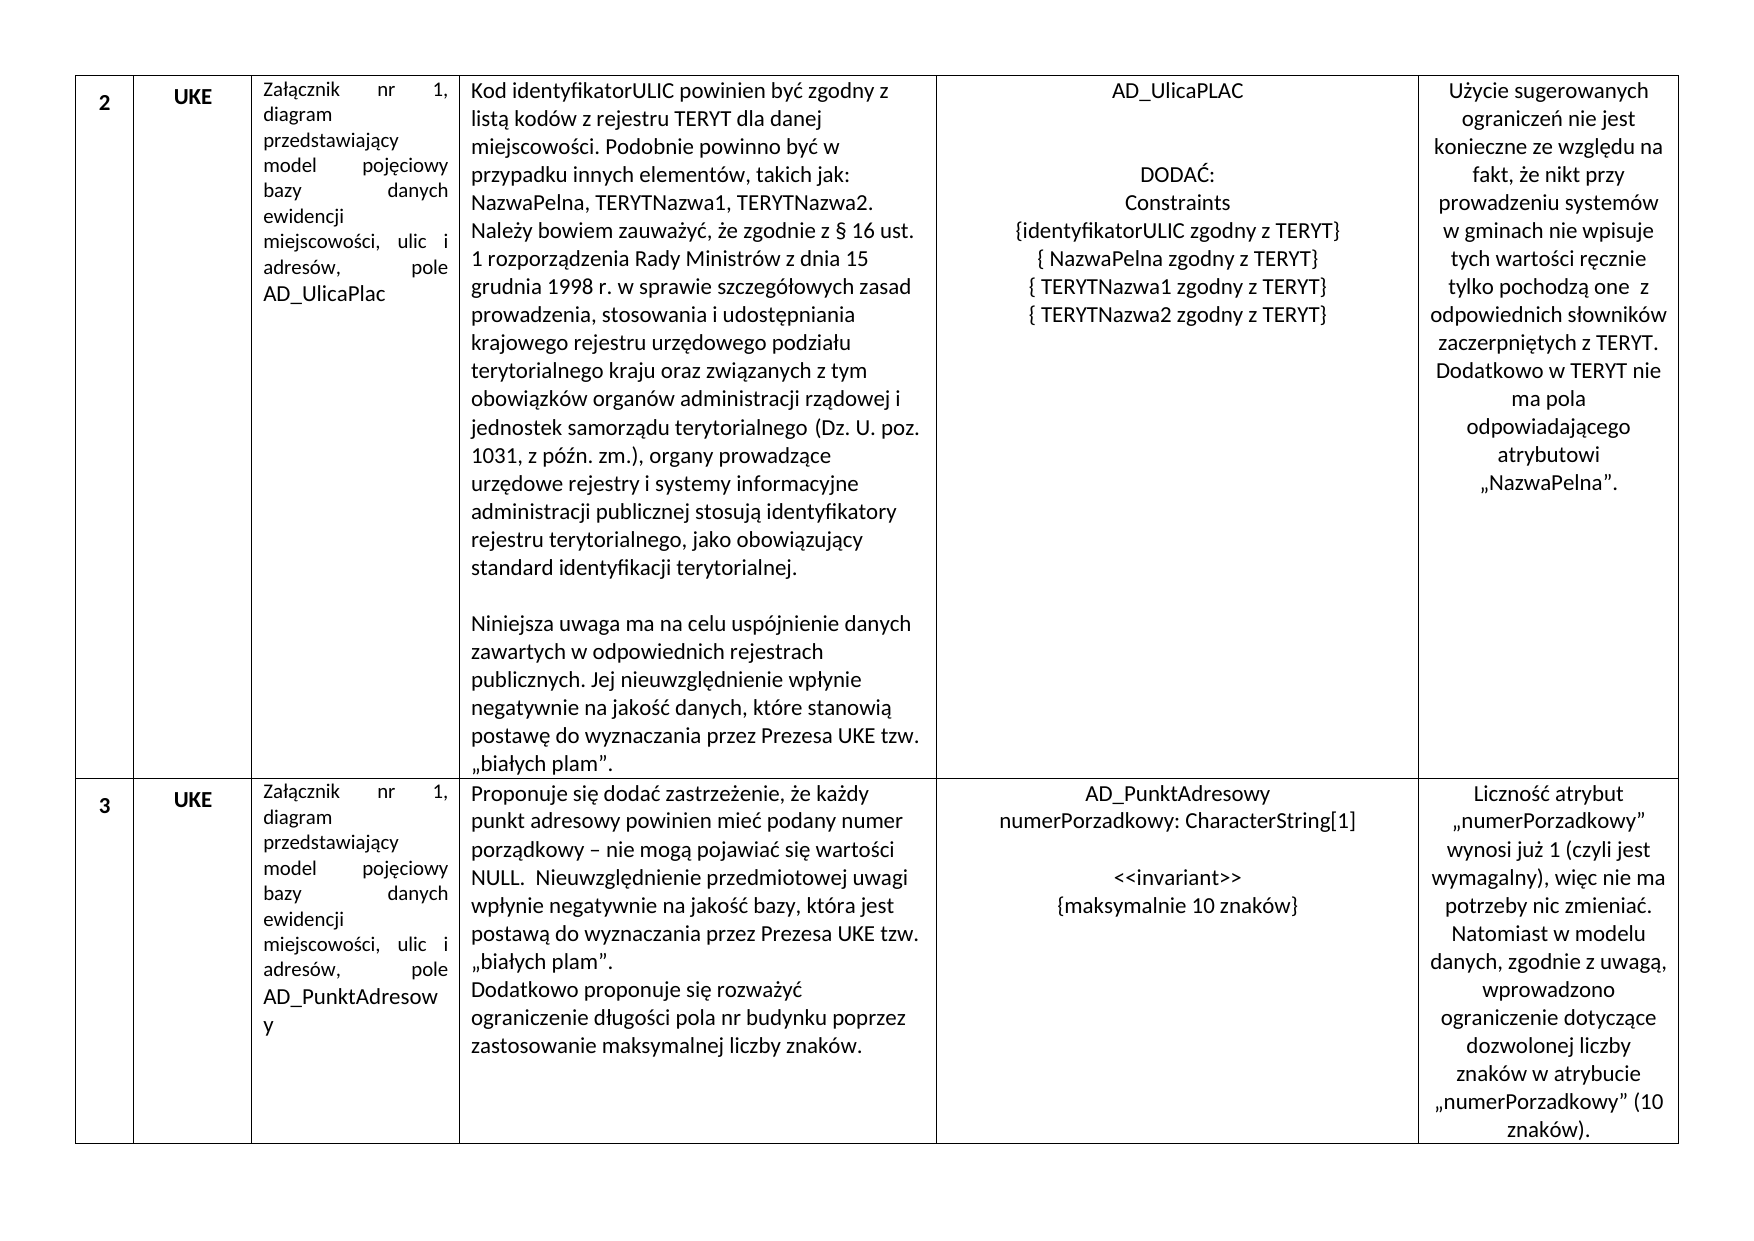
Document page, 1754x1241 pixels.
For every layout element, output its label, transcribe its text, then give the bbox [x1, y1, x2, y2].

table_cell UKE [134, 76, 251, 778]
table_cell Załącznik nr 1, diagram przedstawiający model pojęciowy bazy danych ewidencji miejscowości, ulic i adresów, pole AD_PunktAdresowy [252, 779, 459, 1143]
table_cell Załącznik nr 1, diagram przedstawiający model pojęciowy bazy danych ewidencji miejscowości, ulic i adresów, pole AD_UlicaPlac [252, 76, 459, 778]
table_cell 2 [76, 76, 133, 778]
table_cell Kod identyfikatorULIC powinien być zgodny z listą kodów z rejestru TERYT dla danej miejscowości. Podobnie powinno być w przypadku innych elementów, takich jak: NazwaPelna, TERYTNazwa1, TERYTNazwa2. Należy bowiem zauważyć, że zgodnie z § 16 ust. 1 rozporządzenia Rady Ministrów z dnia 15 grudnia 1998 r. w sprawie szczegółowych zasad prowadzenia, stosowania i udostępniania krajowego rejestru urzędowego podziału terytorialnego kraju oraz związanych z tym obowiązków organów administracji rządowej i jednostek samorządu terytorialnego (Dz. U. poz. 1031, z późn. zm.), organy prowadzące urzędowe rejestry i systemy informacyjne administracji publicznej stosują identyfikatory rejestru terytorialnego, jako obowiązujący standard identyfikacji terytorialnej. Niniejsza uwaga ma na celu uspójnienie danych zawartych w odpowiednich rejestrach publicznych. Jej nieuwzględnienie wpłynie negatywnie na jakość danych, które stanowią postawę do wyznaczania przez Prezesa UKE tzw. „białych plam”. [460, 76, 936, 778]
table_cell 3 [76, 779, 133, 1143]
table_cell Proponuje się dodać zastrzeżenie, że każdy punkt adresowy powinien mieć podany numer porządkowy – nie mogą pojawiać się wartości NULL. Nieuwzględnienie przedmiotowej uwagi wpłynie negatywnie na jakość bazy, która jest postawą do wyznaczania przez Prezesa UKE tzw. „białych plam”. Dodatkowo proponuje się rozważyć ograniczenie długości pola nr budynku poprzez zastosowanie maksymalnej liczby znaków. [460, 779, 936, 1143]
table_cell Użycie sugerowanych ograniczeń nie jest konieczne ze względu na fakt, że nikt przy prowadzeniu systemów w gminach nie wpisuje tych wartości ręcznie tylko pochodzą one z odpowiednich słowników zaczerpniętych z TERYT. Dodatkowo w TERYT nie ma pola odpowiadającego atrybutowi „NazwaPelna”. [1419, 76, 1678, 778]
table_cell Liczność atrybut „numerPorzadkowy” wynosi już 1 (czyli jest wymagalny), więc nie ma potrzeby nic zmieniać. Natomiast w modelu danych, zgodnie z uwagą, wprowadzono ograniczenie dotyczące dozwolonej liczby znaków w atrybucie „numerPorzadkowy” (10 znaków). [1419, 779, 1678, 1143]
table_cell UKE [134, 779, 251, 1143]
table_cell AD_PunktAdresowy numerPorzadkowy: CharacterString[1] <<invariant>> {maksymalnie 10 znaków} [937, 779, 1418, 1143]
table_cell AD_UlicaPLAC DODAĆ: Constraints {identyfikatorULIC zgodny z TERYT} { NazwaPelna zgodny z TERYT} { TERYTNazwa1 zgodny z TERYT} { TERYTNazwa2 zgodny z TERYT} [937, 76, 1418, 778]
